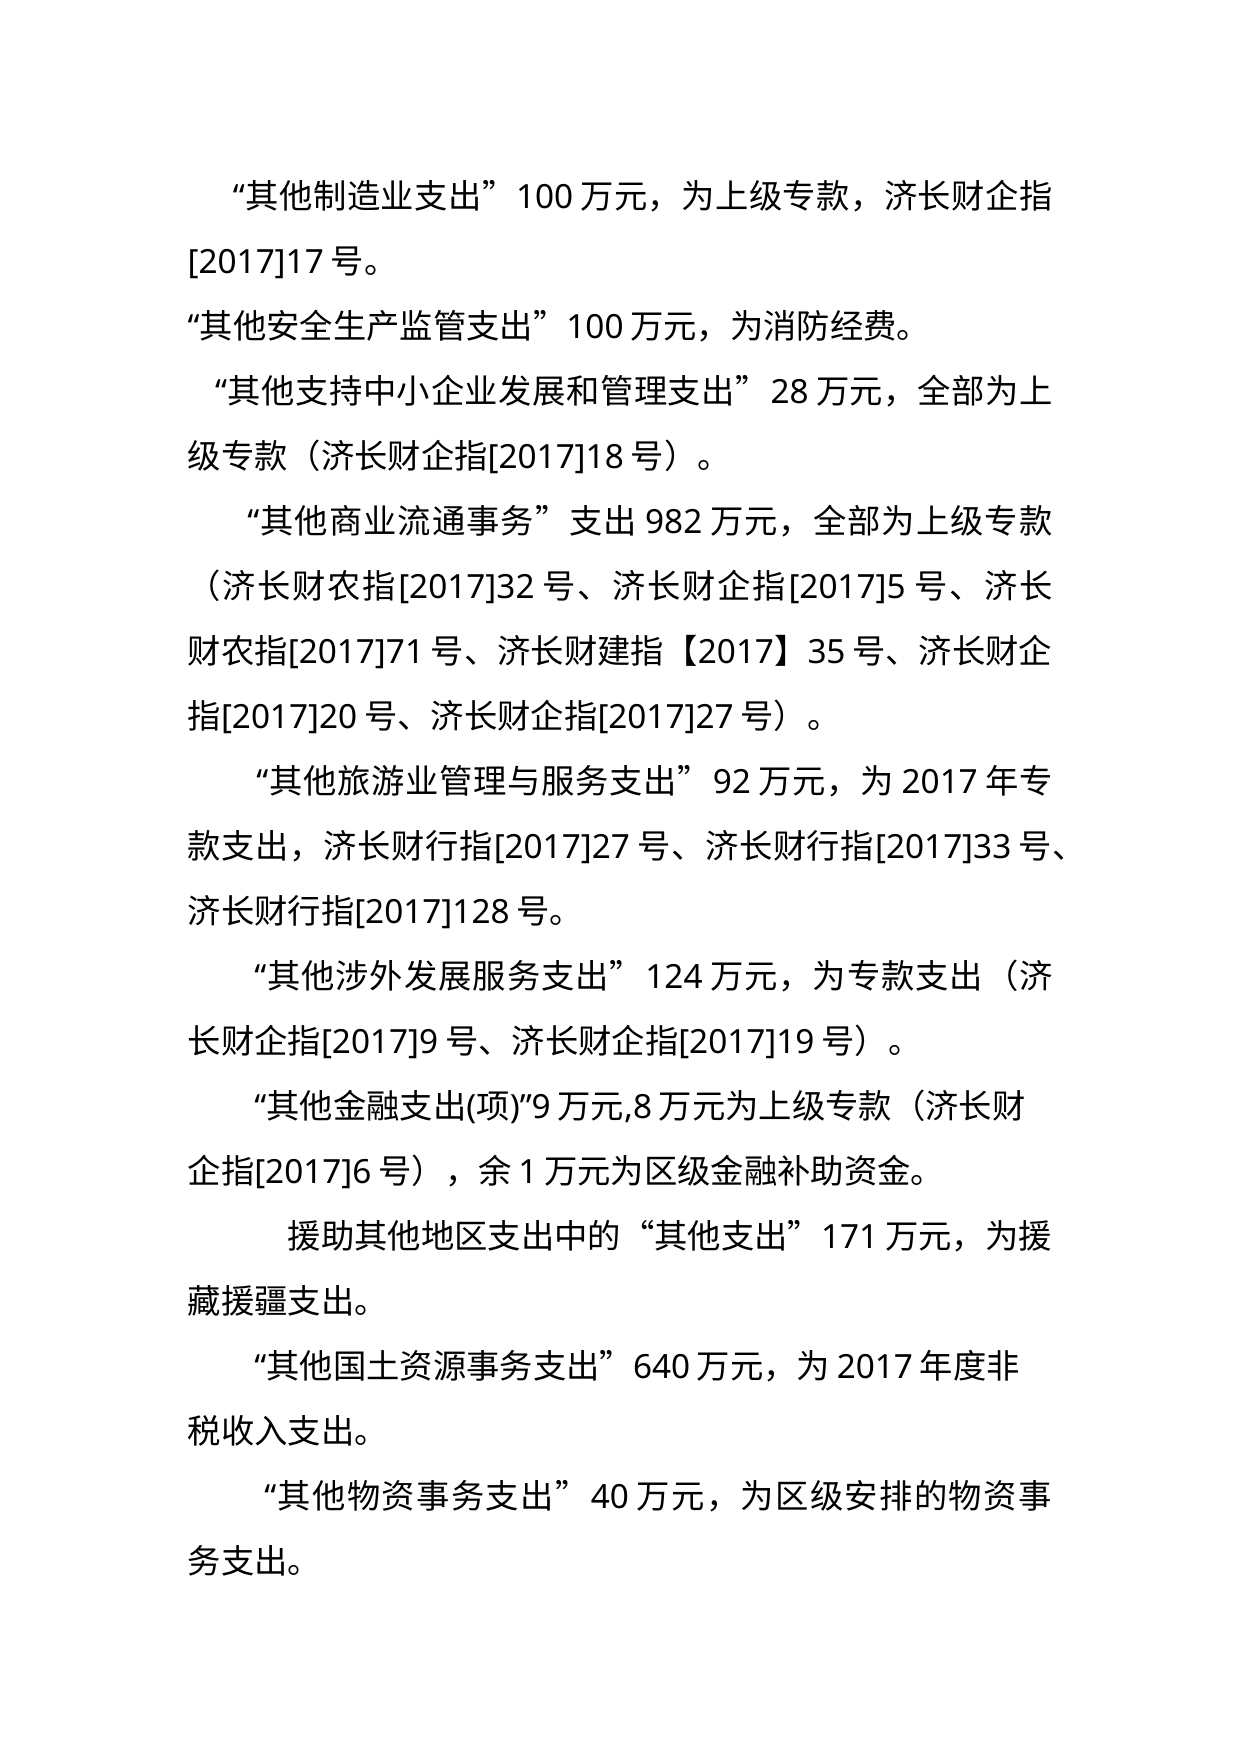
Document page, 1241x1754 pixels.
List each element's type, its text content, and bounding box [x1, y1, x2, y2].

text “其他商业流通事务”支出982万元，全部为上级专款（济长财农指[2017]32号、济长财企指[2017]5号、济长财农指[2017]71号、济长财建指【2017】35号、济长财企指[2017]20号、济长财企指[2017]27号）。 [187, 487, 1053, 747]
text “其他涉外发展服务支出”124万元，为专款支出（济长财企指[2017]9号、济长财企指[2017]19号）。 [187, 942, 1053, 1072]
text “其他安全生产监管支出”100万元，为消防经费。 [187, 292, 1053, 357]
text “其他物资事务支出”40万元，为区级安排的物资事务支出。 [187, 1462, 1053, 1592]
text “其他旅游业管理与服务支出”92万元，为2017年专款支出，济长财行指[2017]27号、济长财行指[2017]33号、济长财行指[2017]128号。 [187, 747, 1053, 942]
text “其他支持中小企业发展和管理支出”28万元，全部为上级专款（济长财企指[2017]18号）。 [187, 357, 1053, 487]
text “其他制造业支出”100万元，为上级专款，济长财企指[2017]17号。 [187, 162, 1053, 292]
text “其他金融支出(项)”9万元,8万元为上级专款（济长财企指[2017]6号），余1万元为区级金融补助资金。 [187, 1072, 1053, 1202]
text 援助其他地区支出中的“其他支出”171万元，为援藏援疆支出。 [187, 1202, 1053, 1332]
text “其他国土资源事务支出”640万元，为2017年度非税收入支出。 [187, 1332, 1053, 1462]
